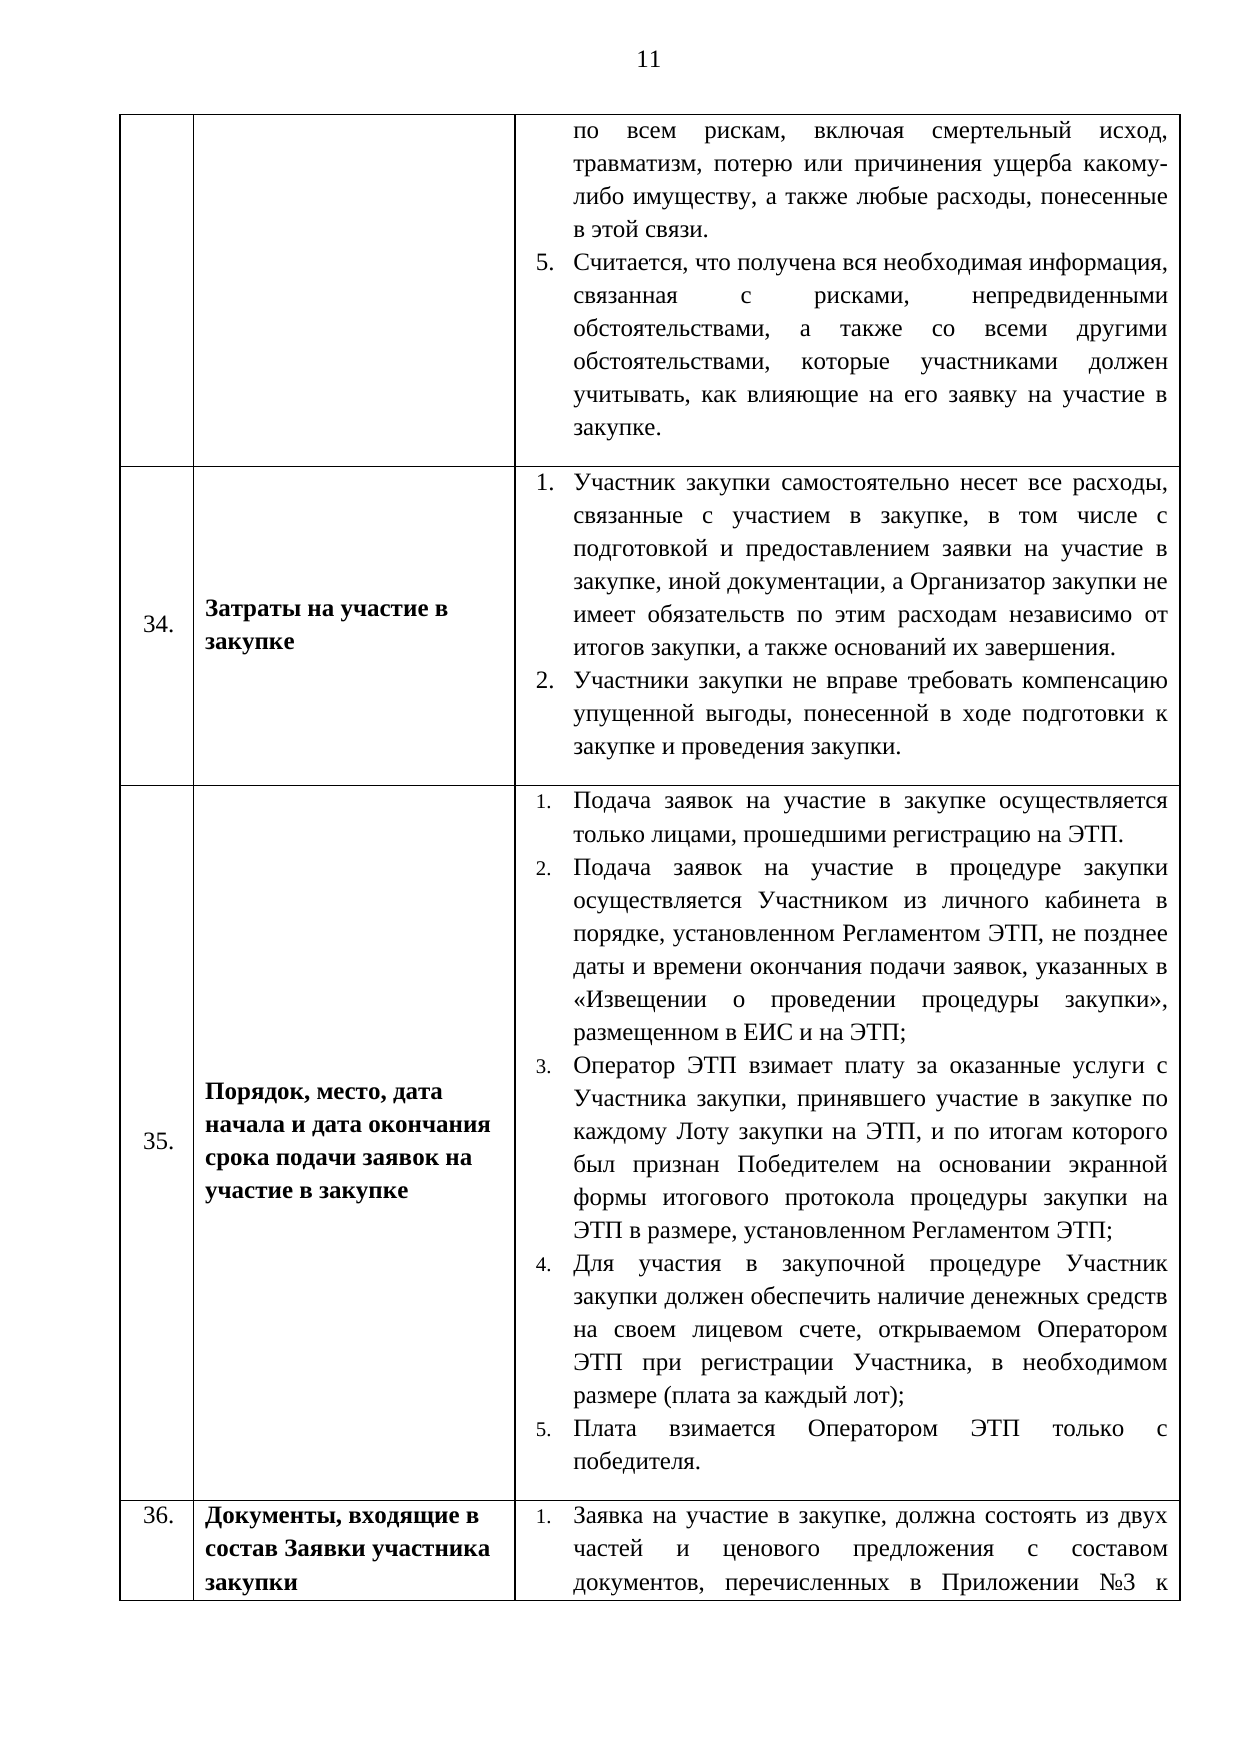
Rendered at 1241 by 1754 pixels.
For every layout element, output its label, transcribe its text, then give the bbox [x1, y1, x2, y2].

table_cell Подача заявок на участие в закупке осуществляется только лицами, прошедшими регистрацию на ЭТП. Подача заявок на участие в процедуре закупки осуществляется Участником из личного кабинета в порядке, установленном Регламентом ЭТП, не позднее даты и времени окончания подачи заявок, указанных в «Извещении о проведении процедуры закупки», размещенном в ЕИС и на ЭТП; Оператор ЭТП взимает плату за оказанные услуги с Участника закупки, принявшего участие в закупке по каждому Лоту закупки на ЭТП, и по итогам которого был признан Победителем на основании экранной формы итогового протокола процедуры закупки на ЭТП в размере, установленном Регламентом ЭТП; Для участия в закупочной процедуре Участник закупки должен обеспечить наличие денежных средств на своем лицевом счете, открываемом Оператором ЭТП при регистрации Участника, в необходимом размере (плата за каждый лот); Плата взимается Оператором ЭТП только с победителя. [516, 786, 1179, 1499]
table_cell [194, 1501, 514, 1599]
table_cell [516, 1501, 1179, 1599]
table_cell [121, 467, 193, 784]
table_cell [121, 115, 193, 466]
table_cell [121, 1501, 193, 1599]
table_cell Участник закупки самостоятельно несет все расходы, связанные с участием в закупке, в том числе с подготовкой и предоставлением заявки на участие в закупке, иной документации, а Организатор закупки не имеет обязательств по этим расходам независимо от итогов закупки, а также оснований их завершения. Участники закупки не вправе требовать компенсацию упущенной выгоды, понесенной в ходе подготовки к закупке и проведения закупки. [516, 467, 1179, 784]
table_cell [516, 115, 1179, 466]
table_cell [194, 115, 514, 466]
table_cell [121, 786, 193, 1499]
table_cell Затраты на участие в закупке [194, 467, 514, 784]
table_cell Порядок, место, дата начала и дата окончания срока подачи заявок на участие в закупке [194, 786, 514, 1499]
